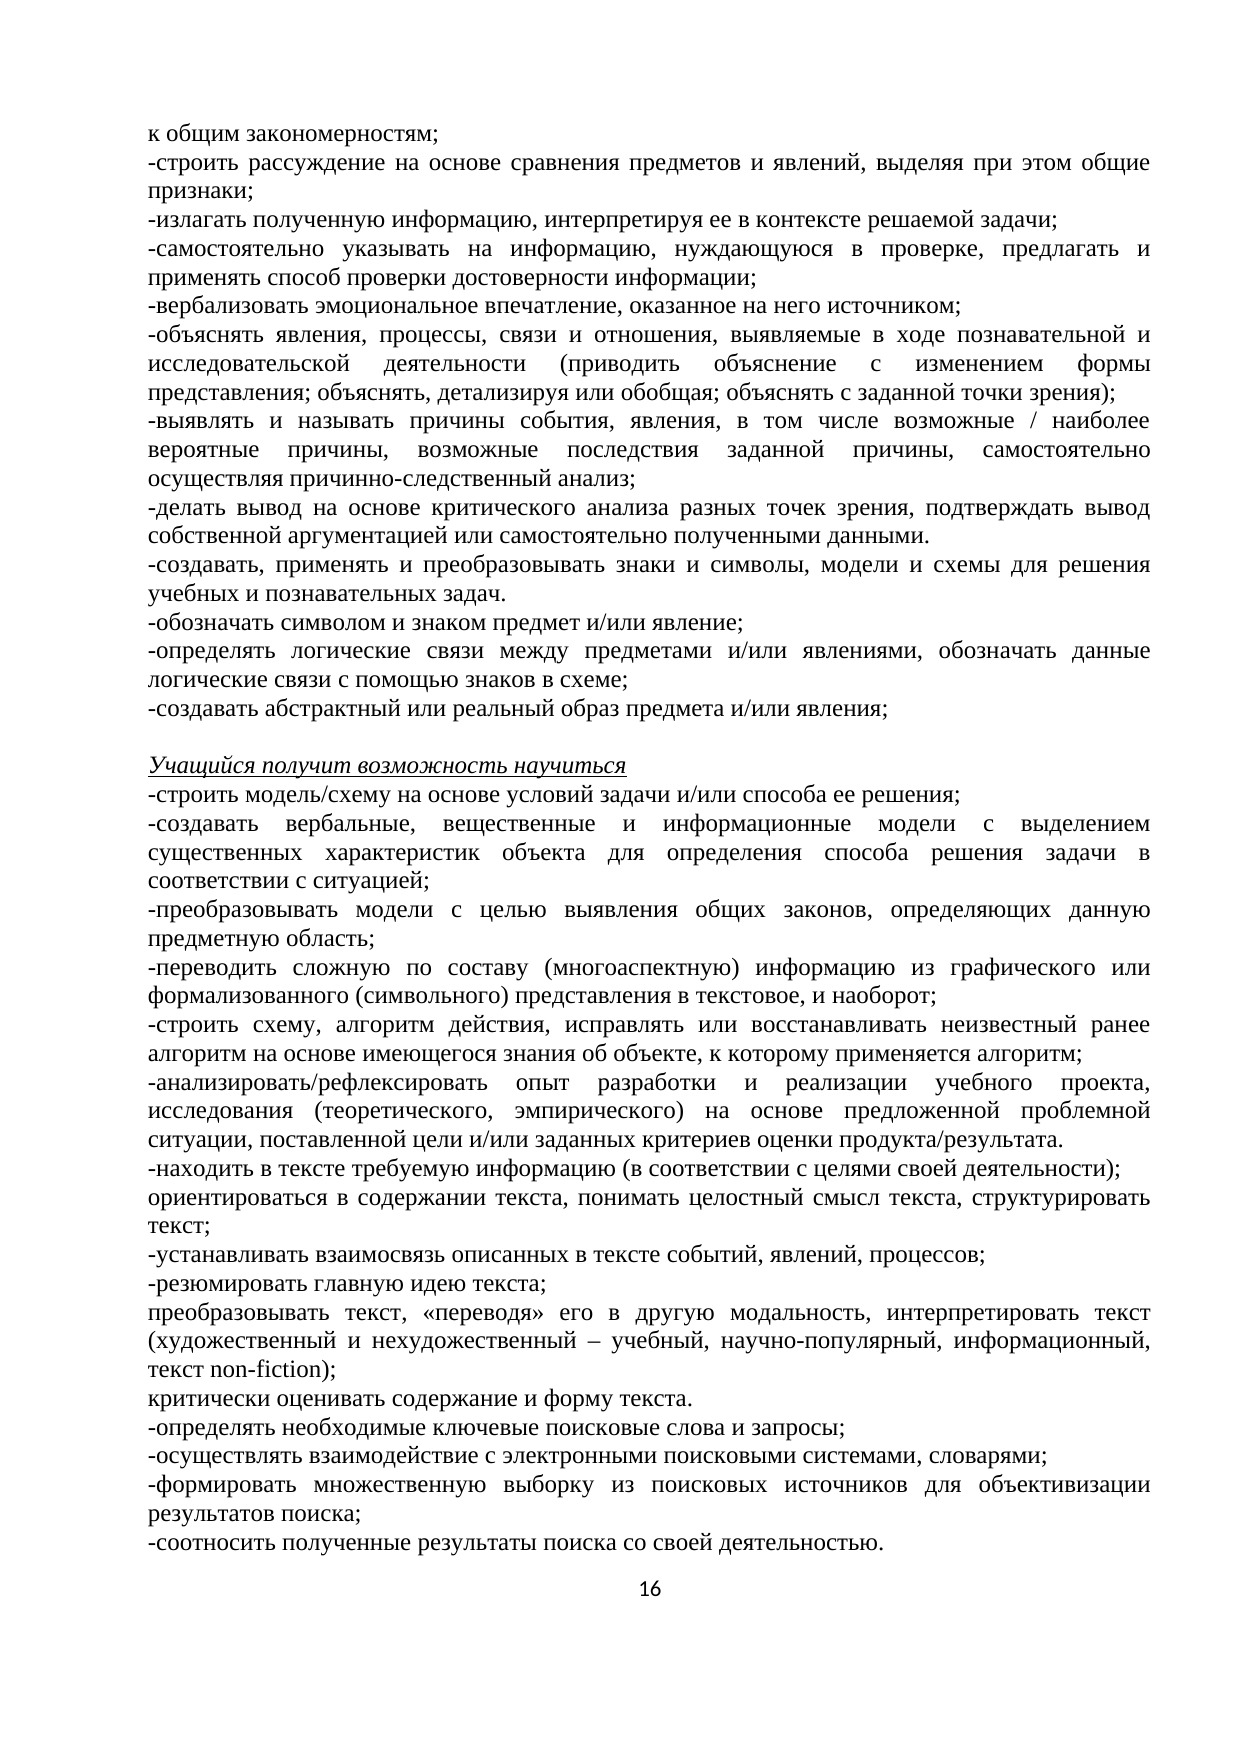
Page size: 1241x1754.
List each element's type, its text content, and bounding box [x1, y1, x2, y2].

text -определять необходимые ключевые поисковые слова и запросы; [148, 1412, 1152, 1441]
text -объяснять явления, процессы, связи и отношения, выявляемые в ходе познавательной и исследовательской деятельности (приводить объяснение с изменением формы представления; объяснять, детализируя или обобщая; объяснять с заданной точки зрения); [148, 319, 1152, 406]
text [148, 118, 1152, 147]
text -создавать абстрактный или реальный образ предмета и/или явления; [148, 693, 1152, 722]
text -резюмировать главную идею текста; [148, 1268, 1152, 1297]
text -создавать, применять и преобразовывать знаки и символы, модели и схемы для решения учебных и познавательных задач. [148, 549, 1152, 607]
text -делать вывод на основе критического анализа разных точек зрения, подтверждать вывод собственной аргументацией или самостоятельно полученными данными. [148, 492, 1152, 549]
text -вербализовать эмоциональное впечатление, оказанное на него источником; [148, 291, 1152, 319]
text -соотносить полученные результаты поиска со своей деятельностью. [148, 1527, 1152, 1556]
text -находить в тексте требуемую информацию (в соответствии с целями своей деятельности); [148, 1153, 1152, 1182]
text -обозначать символом и знаком предмет и/или явление; [148, 607, 1152, 636]
text -преобразовывать модели с целью выявления общих законов, определяющих данную предметную область; [148, 894, 1152, 952]
text Учащийся получит возможность научиться [148, 751, 1152, 779]
text преобразовывать текст, «переводя» его в другую модальность, интерпретировать текст (художественный и нехудожественный – учебный, научно-популярный, информационный, текст non-fiction); [148, 1297, 1152, 1383]
text -осуществлять взаимодействие с электронными поисковыми системами, словарями; [148, 1441, 1152, 1469]
text -излагать полученную информацию, интерпретируя ее в контексте решаемой задачи; [148, 204, 1152, 233]
text -самостоятельно указывать на информацию, нуждающуюся в проверке, предлагать и применять способ проверки достоверности информации; [148, 233, 1152, 291]
text критически оценивать содержание и форму текста. [148, 1383, 1152, 1412]
text -строить рассуждение на основе сравнения предметов и явлений, выделяя при этом общие признаки; [148, 147, 1152, 204]
text -строить схему, алгоритм действия, исправлять или восстанавливать неизвестный ранее алгоритм на основе имеющегося знания об объекте, к которому применяется алгоритм; [148, 1009, 1152, 1067]
text -выявлять и называть причины события, явления, в том числе возможные / наиболее вероятные причины, возможные последствия заданной причины, самостоятельно осуществляя причинно-следственный анализ; [148, 406, 1152, 492]
text -анализировать/рефлексировать опыт разработки и реализации учебного проекта, исследования (теоретического, эмпирического) на основе предложенной проблемной ситуации, поставленной цели и/или заданных критериев оценки продукта/результата. [148, 1067, 1152, 1153]
text -строить модель/схему на основе условий задачи и/или способа ее решения; [148, 779, 1152, 808]
text -переводить сложную по составу (многоаспектную) информацию из графического или формализованного (символьного) представления в текстовое, и наоборот; [148, 952, 1152, 1009]
text -определять логические связи между предметами и/или явлениями, обозначать данные логические связи с помощью знаков в схеме; [148, 636, 1152, 693]
text -устанавливать взаимосвязь описанных в тексте событий, явлений, процессов; [148, 1239, 1152, 1268]
text -создавать вербальные, вещественные и информационные модели с выделением существенных характеристик объекта для определения способа решения задачи в соответствии с ситуацией; [148, 808, 1152, 894]
text -формировать множественную выборку из поисковых источников для объективизации результатов поиска; [148, 1469, 1152, 1527]
text ориентироваться в содержании текста, понимать целостный смысл текста, структурировать текст; [148, 1182, 1152, 1239]
